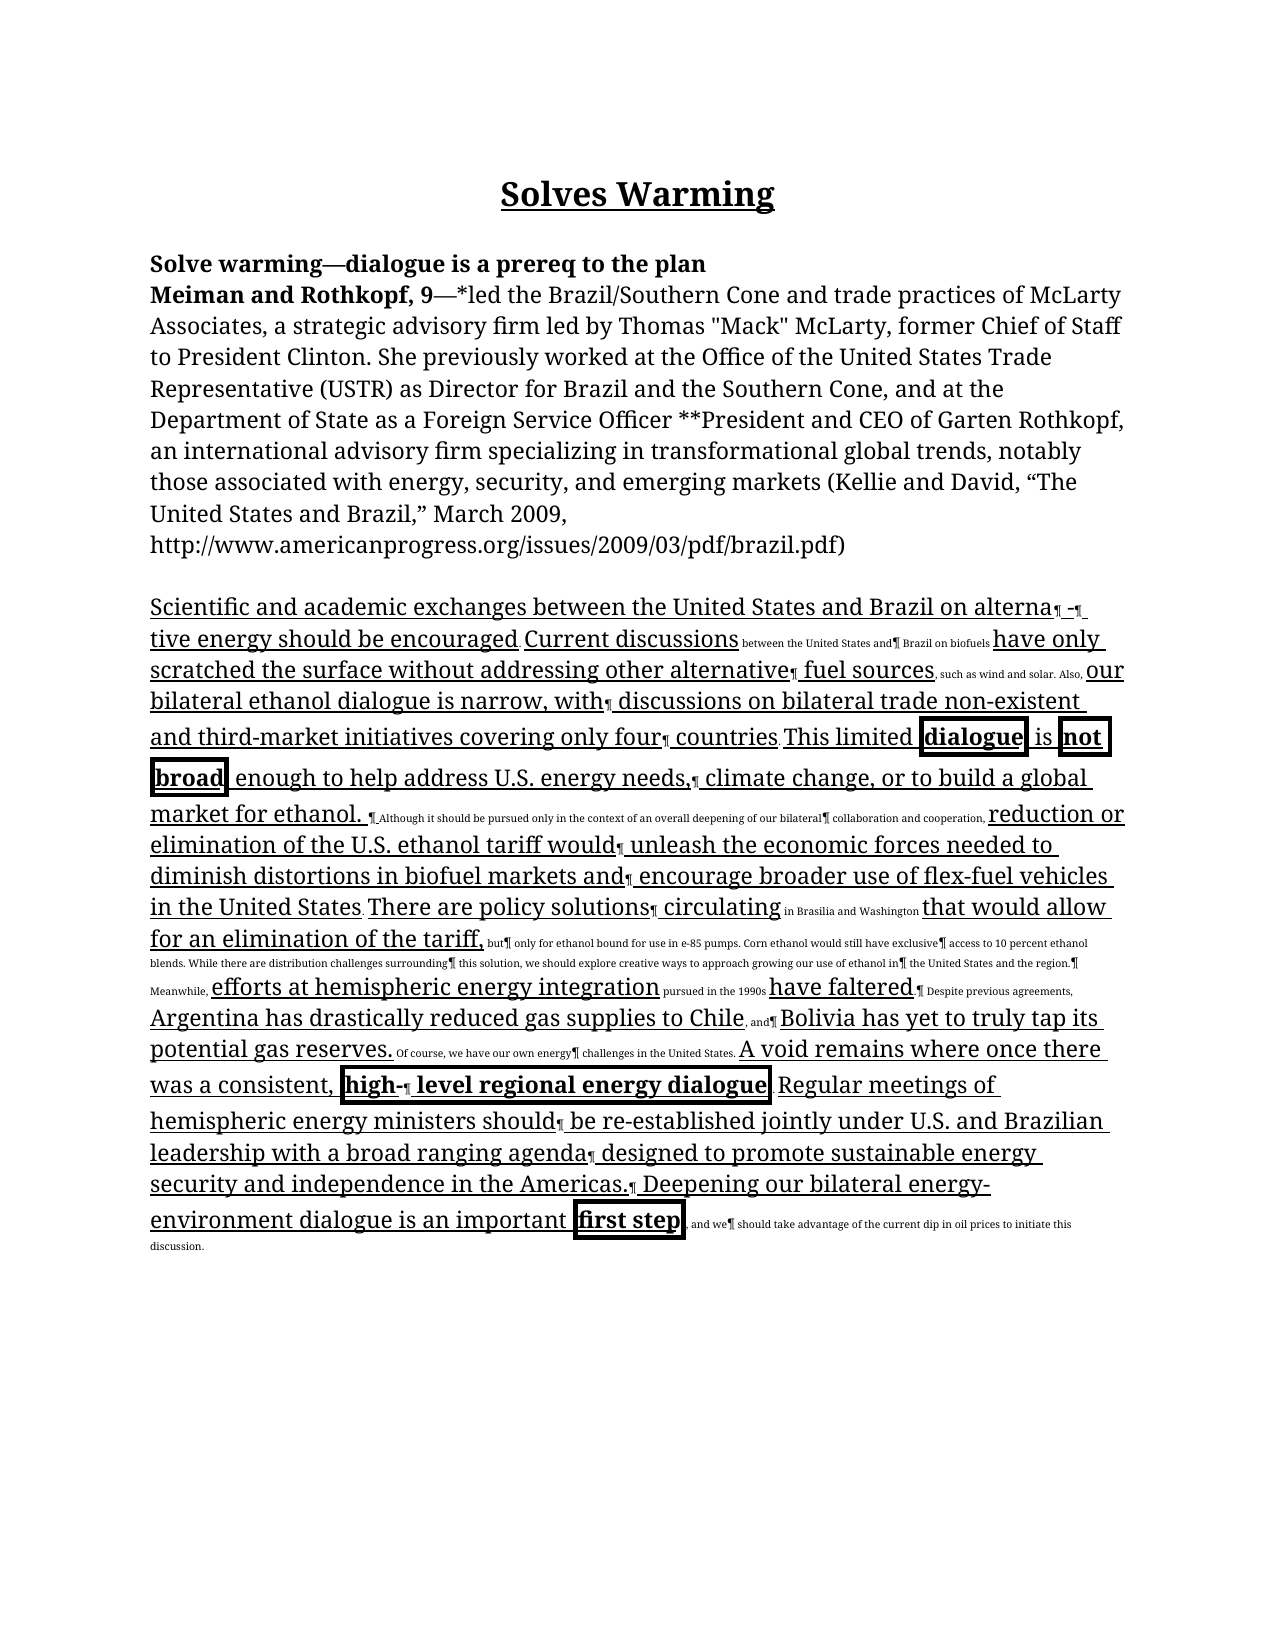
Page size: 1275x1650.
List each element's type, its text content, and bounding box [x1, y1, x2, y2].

text Scientific and academic exchanges between the United States and Brazil on alterna¶ -¶ tive energy should be encouraged. Current discussions between the United States and¶ Brazil on biofuels have only scratched the surface without addressing other alternative¶ fuel sources, such as wind and solar. Also, our bilateral ethanol dialogue is narrow, with¶ discussions on bilateral trade non-existent and third-market initiatives covering only four¶ countries. This limited dialogue is not broad enough to help address U.S. energy needs,¶ climate change, or to build a global market for ethanol. ¶ Although it should be pursued only in the context of an overall deepening of our bilateral¶ collaboration and cooperation, reduction or elimination of the U.S. ethanol tariff would¶ unleash the economic forces needed to diminish distortions in biofuel markets and¶ encourage broader use of flex-fuel vehicles in the United States. There are policy solutions¶ circulating in Brasilia and Washington that would allow for an elimination of the tariff, but¶ only for ethanol bound for use in e-85 pumps. Corn ethanol would still have exclusive¶ access to 10 percent ethanol blends. While there are distribution challenges surrounding¶ this solution, we should explore creative ways to approach growing our use of ethanol in¶ the United States and the region.¶ Meanwhile, efforts at hemispheric energy integration pursued in the 1990s have faltered.¶ Despite previous agreements, Argentina has drastically reduced gas supplies to Chile, and¶ Bolivia has yet to truly tap its potential gas reserves. Of course, we have our own energy¶ challenges in the United States. A void remains where once there was a consistent, high-¶ level regional energy dialogue. Regular meetings of hemispheric energy ministers should¶ be re-established jointly under U.S. and Brazilian leadership with a broad ranging agenda¶ designed to promote sustainable energy security and independence in the Americas.¶ Deepening our bilateral energy-environment dialogue is an important first step, and we¶ should take advantage of the current dip in oil prices to initiate this discussion. [150, 591, 1125, 1254]
text Solve warming—dialogue is a prereq to the plan [150, 247, 1125, 279]
text Meiman and Rothkopf, 9—*led the Brazil/Southern Cone and trade practices of McLarty Associates, a strategic advisory firm led by Thomas "Mack" McLarty, former Chief of Staff to President Clinton. She previously worked at the Office of the United States Trade Representative (USTR) as Director for Brazil and the Southern Cone, and at the Department of State as a Foreign Service Officer **President and CEO of Garten Rothkopf, an international advisory firm specializing in transformational global trends, notably those associated with energy, security, and emerging markets (Kellie and David, “The United States and Brazil,” March 2009, http://www.americanprogress.org/issues/2009/03/pdf/brazil.pdf) [150, 279, 1125, 560]
subtitle Solves Warming [150, 171, 1125, 216]
